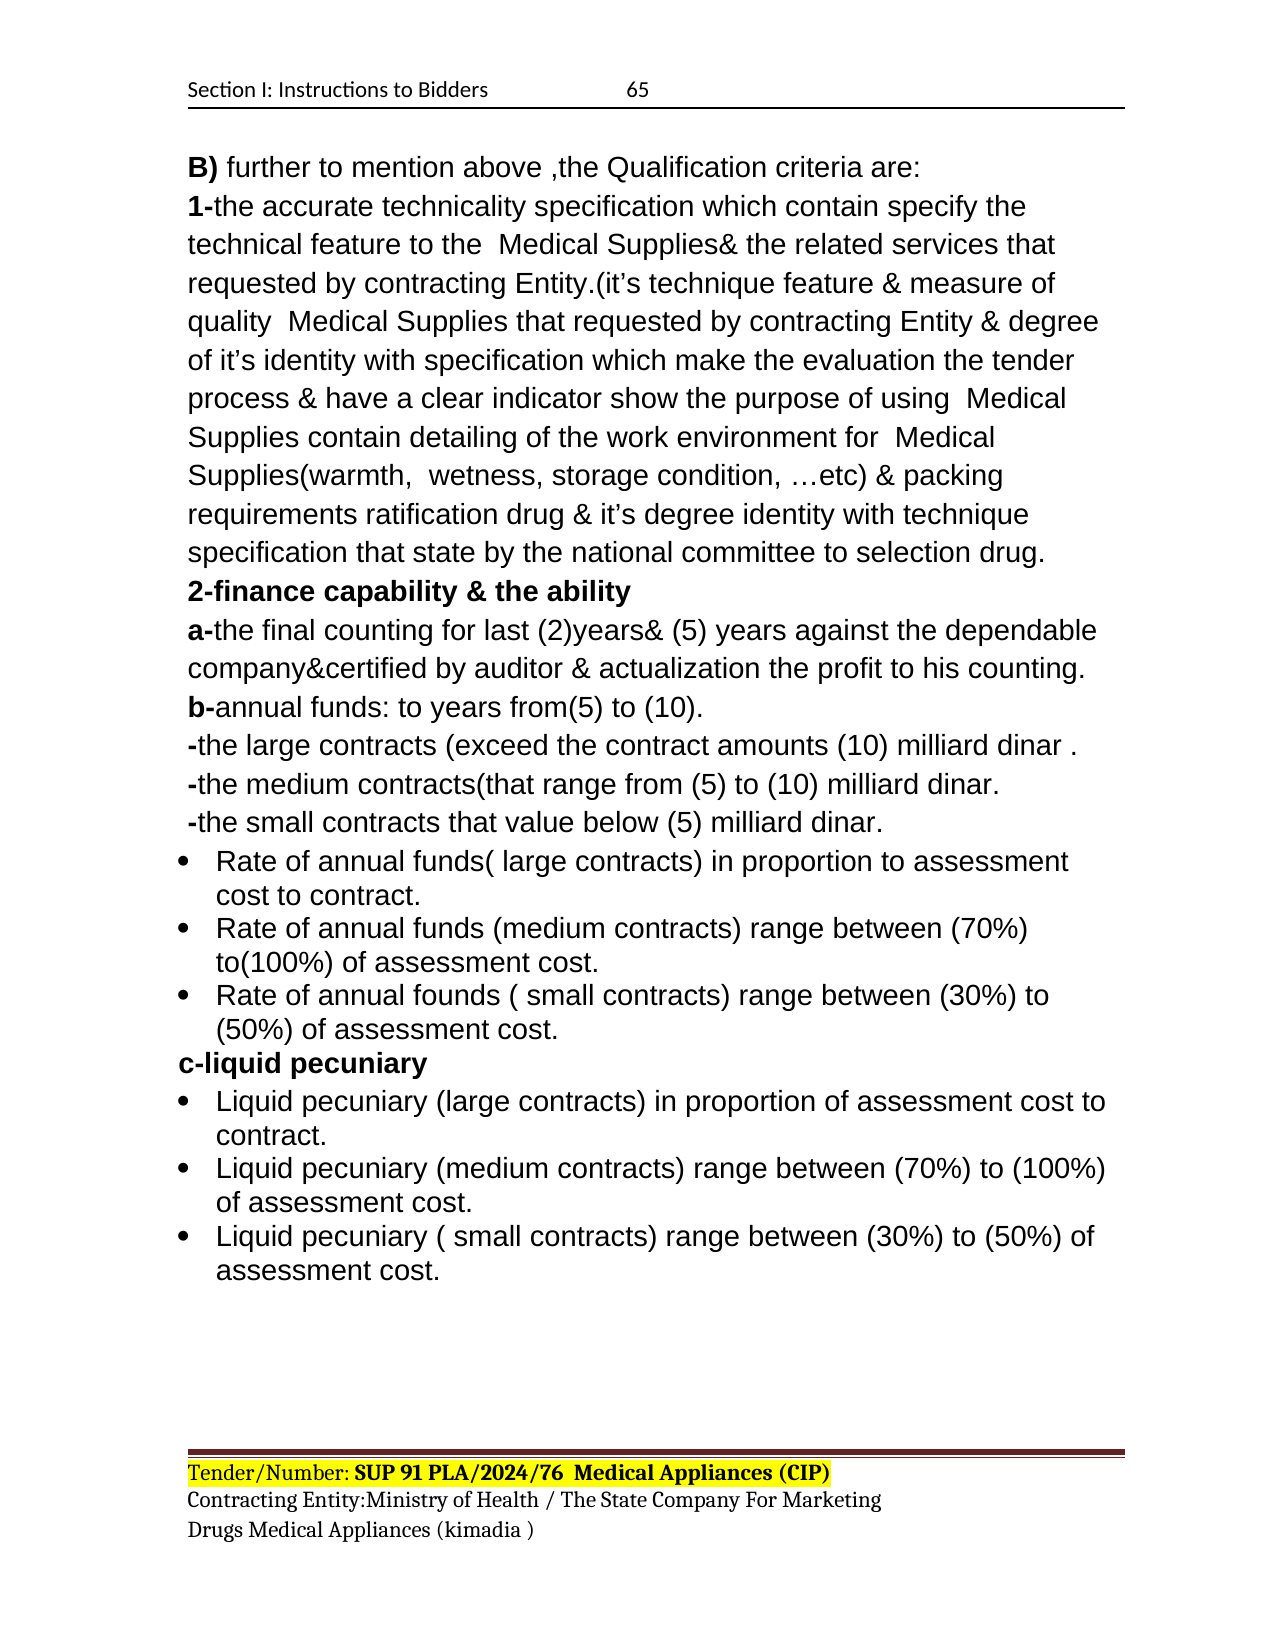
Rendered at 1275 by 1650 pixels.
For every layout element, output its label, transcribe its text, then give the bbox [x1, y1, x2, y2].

list Rate of annual funds( large contracts) in proportion to assessment cost to contract. [178, 844, 1125, 911]
text b-annual funds: to years from(5) to (10). [187, 689, 1125, 723]
list Liquid pecuniary (medium contracts) range between (70%) to (100%) of assessment cost. [178, 1151, 1125, 1219]
text -the small contracts that value below (5) milliard dinar. [187, 805, 1125, 839]
list Rate of annual funds (medium contracts) range between (70%) to(100%) of assessment cost. [178, 911, 1125, 978]
text -the medium contracts(that range from (5) to (10) milliard dinar. [187, 767, 1125, 800]
list Liquid pecuniary ( small contracts) range between (30%) to (50%) of assessment cost. [178, 1219, 1125, 1286]
list Liquid pecuniary (large contracts) in proportion of assessment cost to contract. [178, 1084, 1125, 1151]
text 1-the accurate technicality specification which contain specify the technical feature to the Medical Supplies& the related services that requested by contracting Entity.(it’s technique feature & measure of quality Medical Supplies that requested by contracting Entity & degree of it’s identity with specification which make the evaluation the tender process & have a clear indicator show the purpose of using Medical Supplies contain detailing of the work environment for Medical Supplies(warmth, wetness, storage condition, …etc) & packing requirements ratification drug & it’s degree identity with technique specification that state by the national committee to selection drug. [187, 188, 1125, 569]
text B) further to mention above ,the Qualification criteria are: [187, 150, 1125, 183]
text 2-finance capability & the ability [187, 574, 1125, 607]
text c-liquid pecuniary [178, 1046, 1125, 1079]
text a-the final counting for last (2)years& (5) years against the dependable company&certified by auditor & actualization the profit to his counting. [187, 612, 1125, 684]
list Rate of annual founds ( small contracts) range between (30%) to (50%) of assessment cost. [178, 978, 1125, 1046]
text -the large contracts (exceed the contract amounts (10) milliard dinar . [187, 728, 1125, 762]
